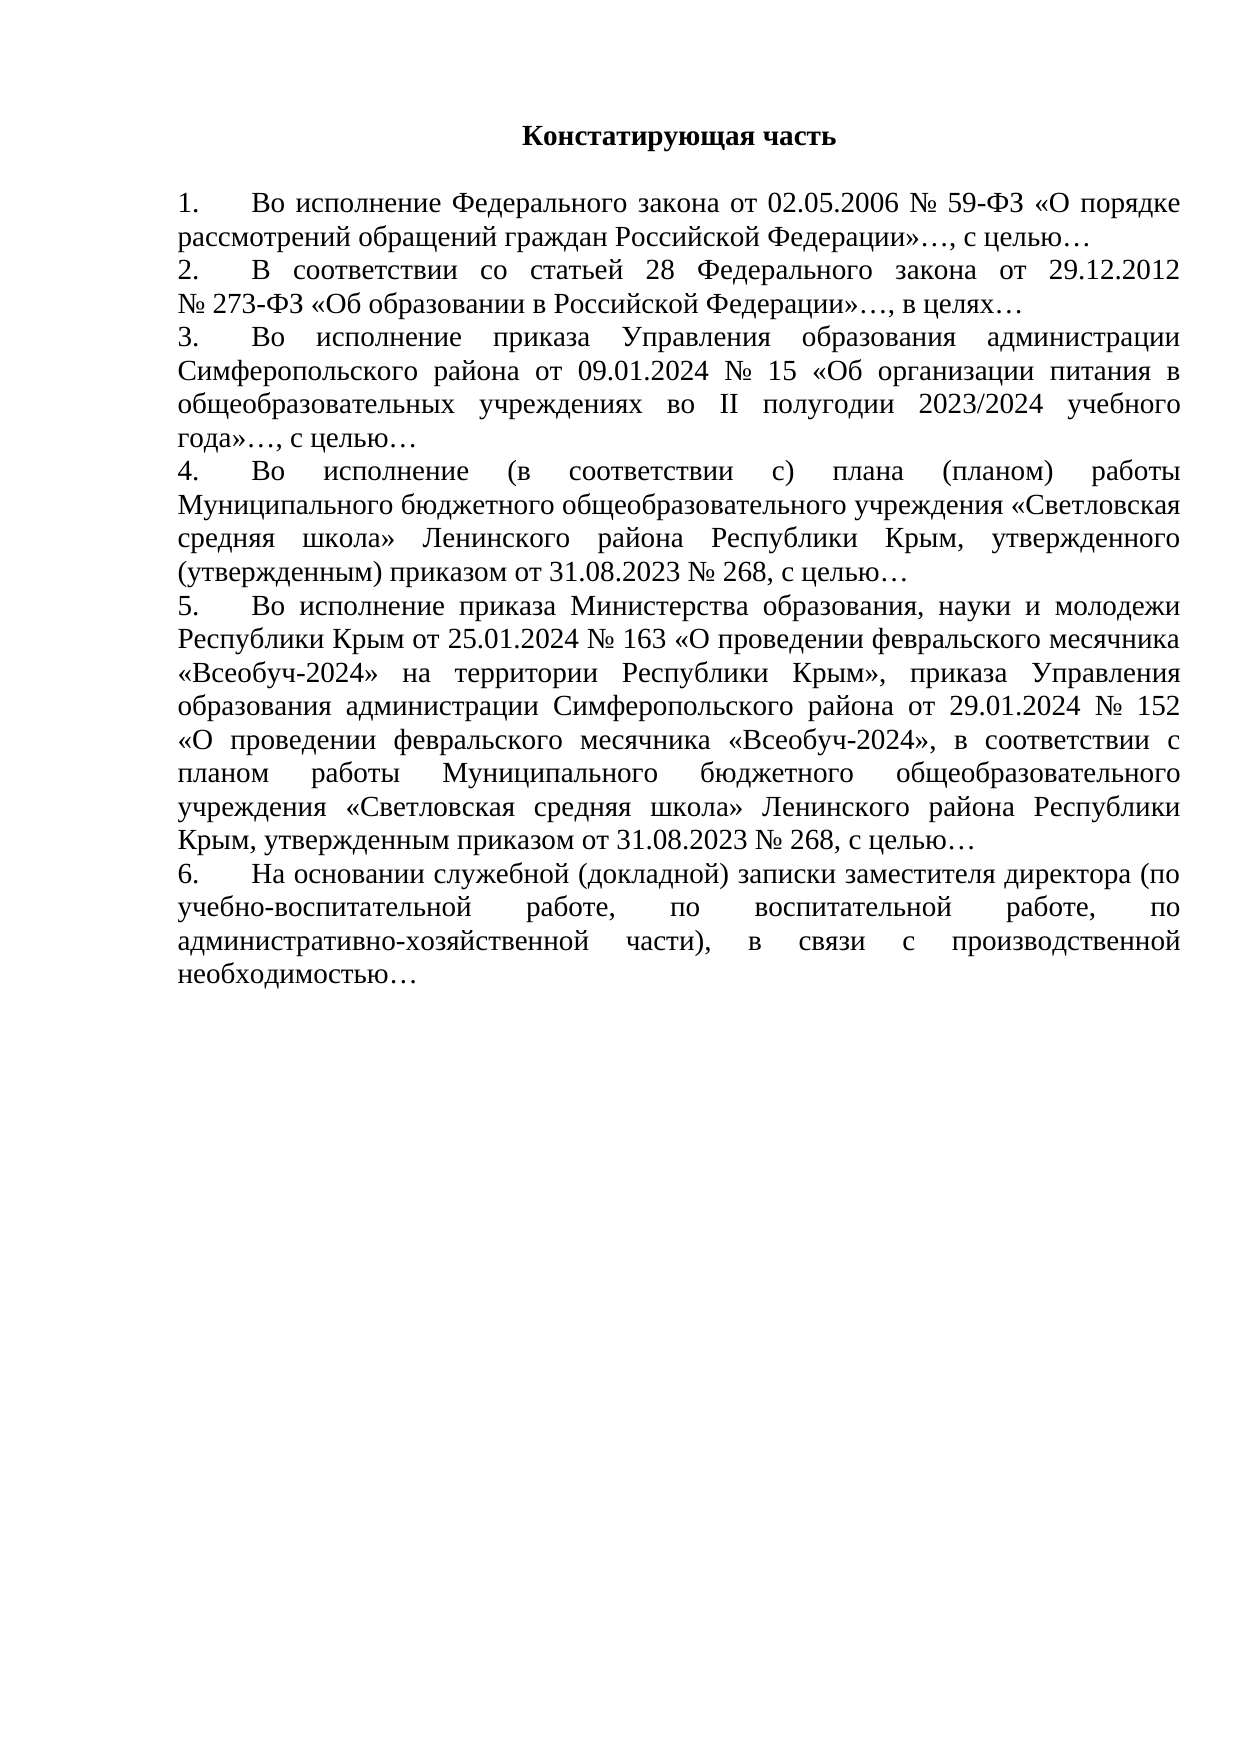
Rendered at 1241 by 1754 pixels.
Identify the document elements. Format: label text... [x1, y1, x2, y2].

list В соответствии со статьей 28 Федерального закона от 29.12.2012 № 273-ФЗ «Об образовании в Российской Федерации»…, в целях… [177, 252, 1181, 319]
list Во исполнение приказа Министерства образования, науки и молодежи Республики Крым от 25.01.2024 № 163 «О проведении февральского месячника «Всеобуч-2024» на территории Республики Крым», приказа Управления образования администрации Симферопольского района от 29.01.2024 № 152 «О проведении февральского месячника «Всеобуч-2024», в соответствии с планом работы Муниципального бюджетного общеобразовательного учреждения «Светловская средняя школа» Ленинского района Республики Крым, утвержденным приказом от 31.08.2023 № 268, с целью… [177, 588, 1181, 856]
list Во исполнение (в соответствии с) плана (планом) работы Муниципального бюджетного общеобразовательного учреждения «Светловская средняя школа» Ленинского района Республики Крым, утвержденного (утвержденным) приказом от 31.08.2023 № 268, с целью… [177, 453, 1181, 588]
text Констатирующая часть [177, 118, 1181, 152]
list Во исполнение Федерального закона от 02.05.2006 № 59-ФЗ «О порядке рассмотрений обращений граждан Российской Федерации»…, с целью… [177, 185, 1181, 252]
list Во исполнение приказа Управления образования администрации Симферопольского района от 09.01.2024 № 15 «Об организации питания в общеобразовательных учреждениях во II полугодии 2023/2024 учебного года»…, с целью… [177, 319, 1181, 453]
list На основании служебной (докладной) записки заместителя директора (по учебно-воспитательной работе, по воспитательной работе, по административно-хозяйственной части), в связи с производственной необходимостью… [177, 856, 1181, 990]
